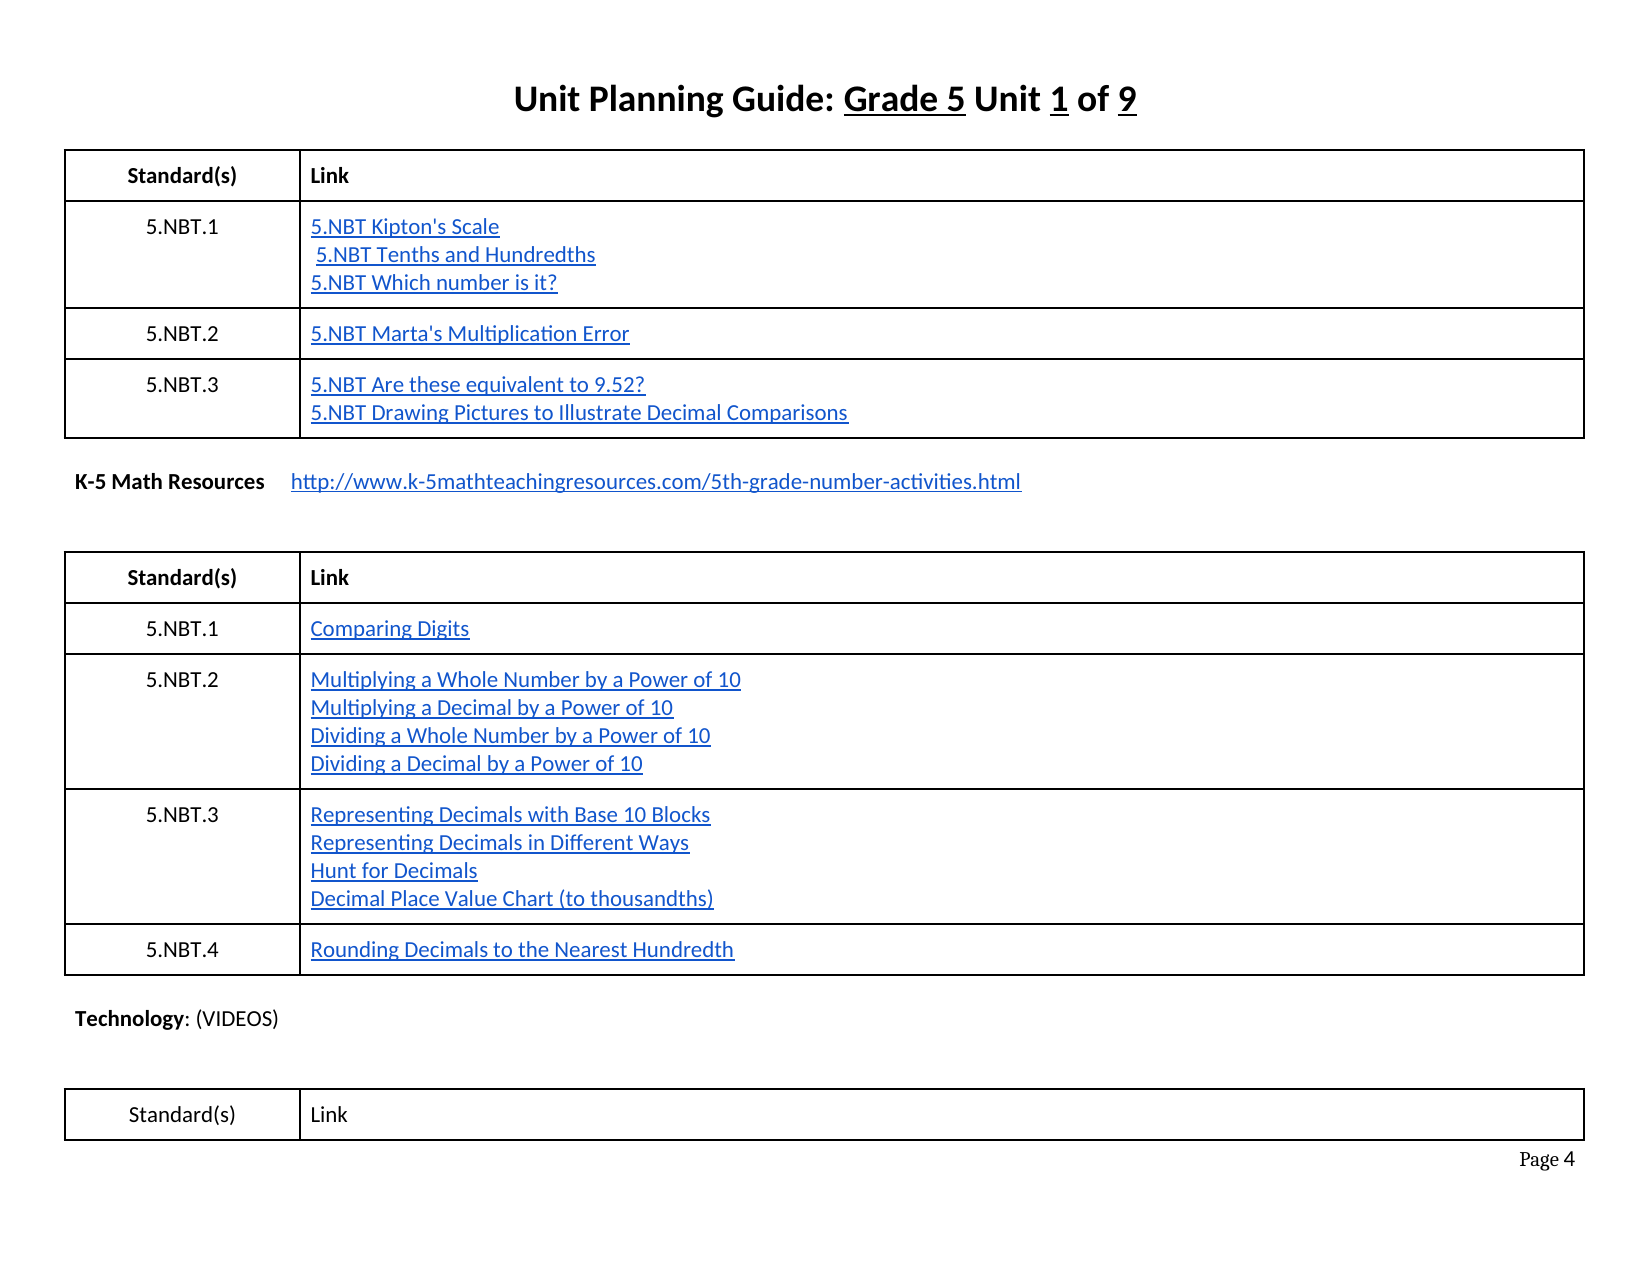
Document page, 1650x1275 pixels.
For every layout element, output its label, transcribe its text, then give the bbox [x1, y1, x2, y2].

table_cell 5.NBT.4 [66, 925, 299, 974]
table_header Standard(s) [66, 553, 299, 602]
table_header Link [301, 553, 1583, 602]
text Technology: (VIDEOS) [75, 1004, 1575, 1032]
table_header Standard(s) [66, 1090, 299, 1139]
table_cell 5.NBT Kipton's Scale 5.NBT Tenths and Hundredths 5.NBT Which number is it? [301, 202, 1583, 307]
table_cell 5.NBT.1 [66, 202, 299, 307]
table_cell 5.NBT.2 [66, 309, 299, 358]
table_cell Multiplying a Whole Number by a Power of 10 Multiplying a Decimal by a Power of 10 Dividing a Whole Number by a Power of 10 Dividing a Decimal by a Power of 10 [301, 655, 1583, 788]
table_header Link [301, 1090, 1583, 1139]
table_header Standard(s) [66, 151, 299, 200]
table_cell Representing Decimals with Base 10 Blocks Representing Decimals in Different Ways Hunt for Decimals Decimal Place Value Chart (to thousandths) [301, 790, 1583, 923]
table_cell 5.NBT Marta's Multiplication Error [301, 309, 1583, 358]
table_cell 5.NBT.3 [66, 360, 299, 437]
table_cell 5.NBT.3 [66, 790, 299, 923]
table_cell Rounding Decimals to the Nearest Hundredth [301, 925, 1583, 974]
table_cell 5.NBT.2 [66, 655, 299, 788]
table_cell 5.NBT.1 [66, 604, 299, 653]
table_cell 5.NBT Are these equivalent to 9.52? 5.NBT Drawing Pictures to Illustrate Decimal Comparisons [301, 360, 1583, 437]
table_header Link [301, 151, 1583, 200]
text K-5 Math Resources http://www.k-5mathteachingresources.com/5th-grade-number-activities.html [75, 467, 1575, 495]
table_cell Comparing Digits [301, 604, 1583, 653]
